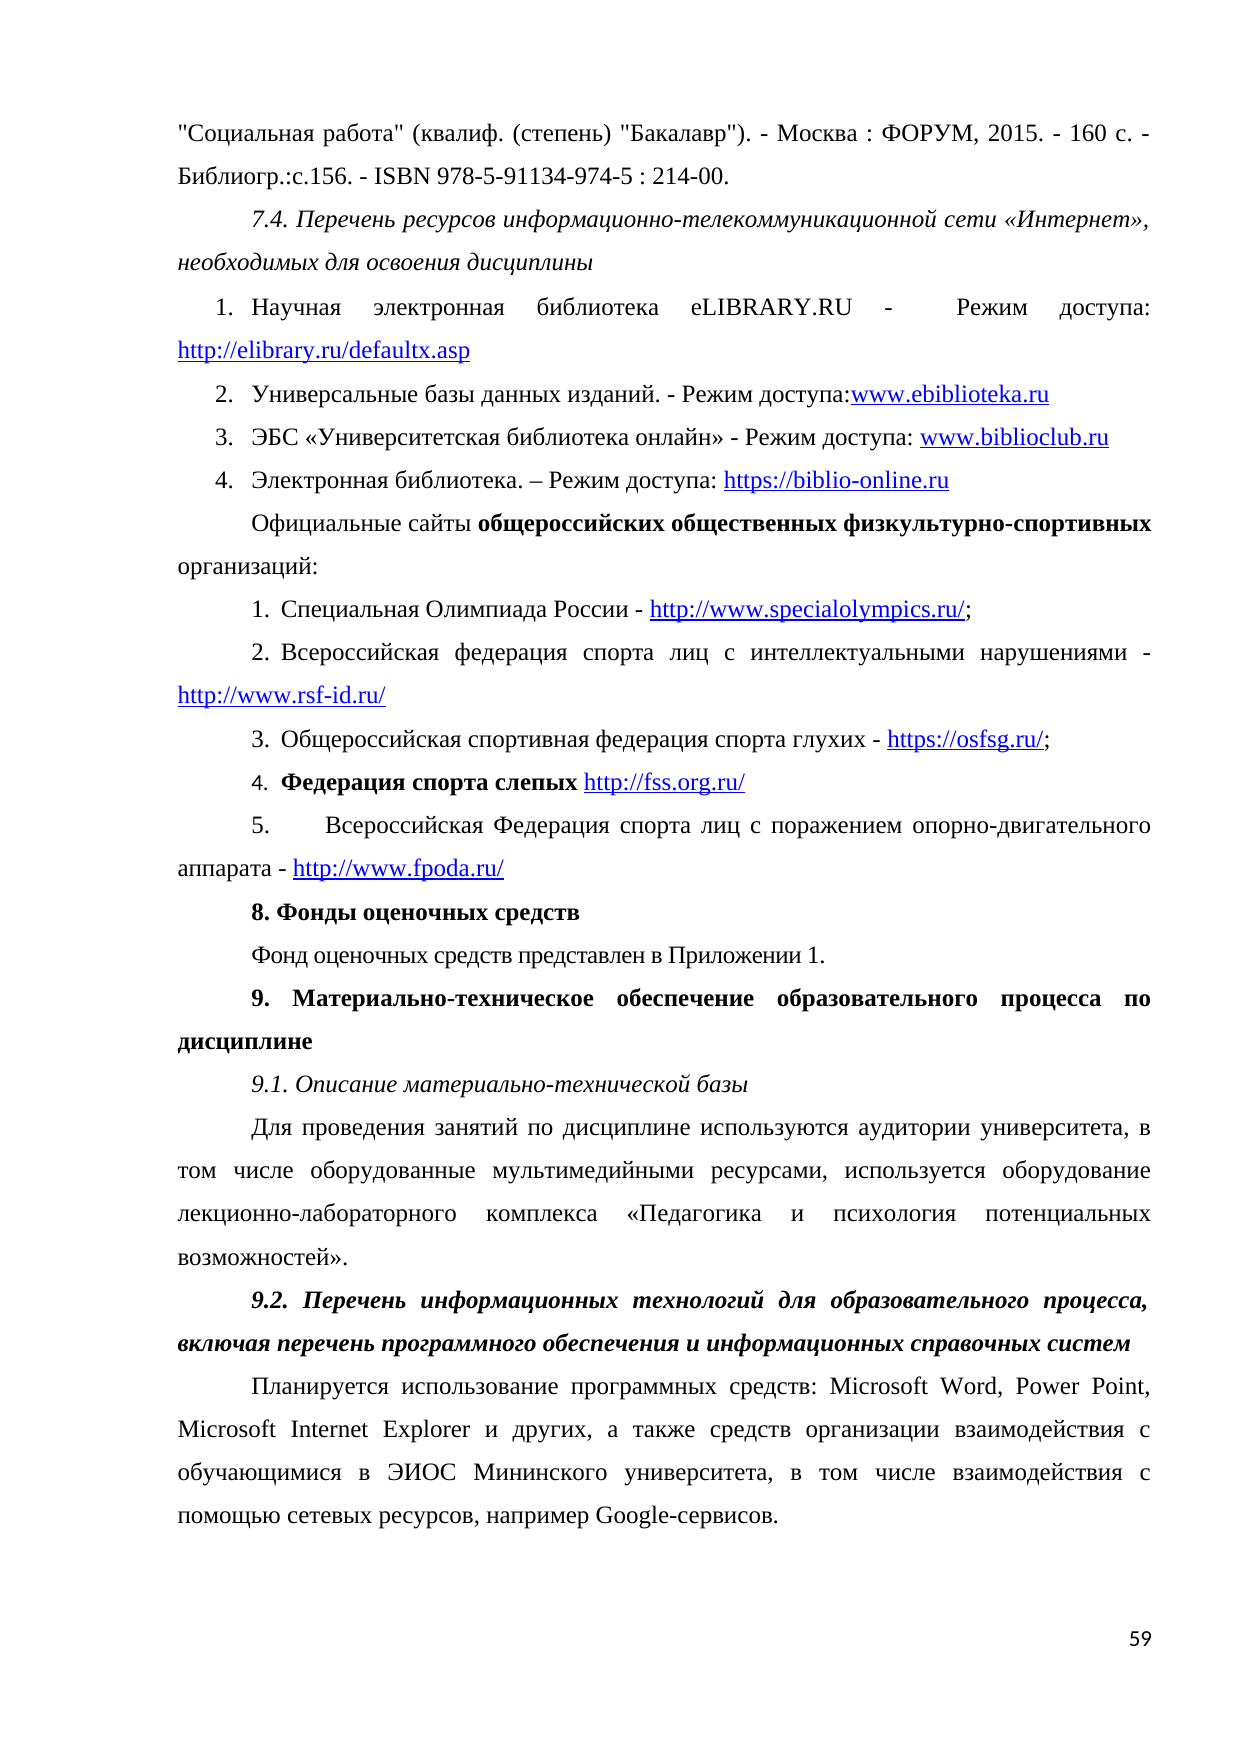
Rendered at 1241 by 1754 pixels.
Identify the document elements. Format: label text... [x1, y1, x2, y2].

text 9. Материально-техническое обеспечение образовательного процесса по дисциплине [177, 983, 1152, 1055]
text 9.1. Описание материально-технической базы [177, 1069, 1152, 1098]
list Общероссийская спортивная федерация спорта глухих - https://osfsg.ru/; [177, 724, 1152, 752]
text Для проведения занятий по дисциплине используются аудитории университета, в том числе оборудованные мультимедийными ресурсами, используется оборудование лекционно-лабораторного комплекса «Педагогика и психология потенциальных возможностей». [177, 1112, 1152, 1270]
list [177, 118, 1152, 190]
list Универсальные базы данных изданий. - Режим доступа:www.ebiblioteka.ru [177, 379, 1152, 407]
list Электронная библиотека. – Режим доступа: https://biblio-online.ru [177, 465, 1152, 494]
list Федерация спорта слепых http://fss.org.ru/ [177, 767, 1152, 796]
list Всероссийская Федерация спорта лиц с поражением опорно-двигательного аппарата - http://www.fpoda.ru/ [177, 810, 1152, 882]
text Планируется использование программных средств: Microsoft Word, Power Point, Microsoft Internet Explorer и других, а также средств организации взаимодействия с обучающимися в ЭИОС Мининского университета, в том числе взаимодействия с помощью сетевых ресурсов, например Google-сервисов. [177, 1371, 1152, 1529]
list Специальная Олимпиада России - http://www.specialolympics.ru/; [177, 594, 1152, 623]
list Научная электронная библиотека eLIBRARY.RU - Режим доступа: http://elibrary.ru/defaultx.asp [177, 292, 1152, 364]
text Фонд оценочных средств представлен в Приложении 1. [177, 940, 1152, 968]
text Официальные сайты общероссийских общественных физкультурно-спортивных организаций: [177, 508, 1152, 580]
list ЭБС «Университетская библиотека онлайн» - Режим доступа: www.biblioclub.ru [177, 422, 1152, 451]
text 8. Фонды оценочных средств [177, 897, 1152, 925]
text 7.4. Перечень ресурсов информационно-телекоммуникационной сети «Интернет», необходимых для освоения дисциплины [177, 204, 1152, 276]
text 9.2. Перечень информационных технологий для образовательного процесса, включая перечень программного обеспечения и информационных справочных систем [177, 1285, 1152, 1357]
list Всероссийская федерация спорта лиц с интеллектуальными нарушениями - http://www.rsf-id.ru/ [177, 637, 1152, 709]
